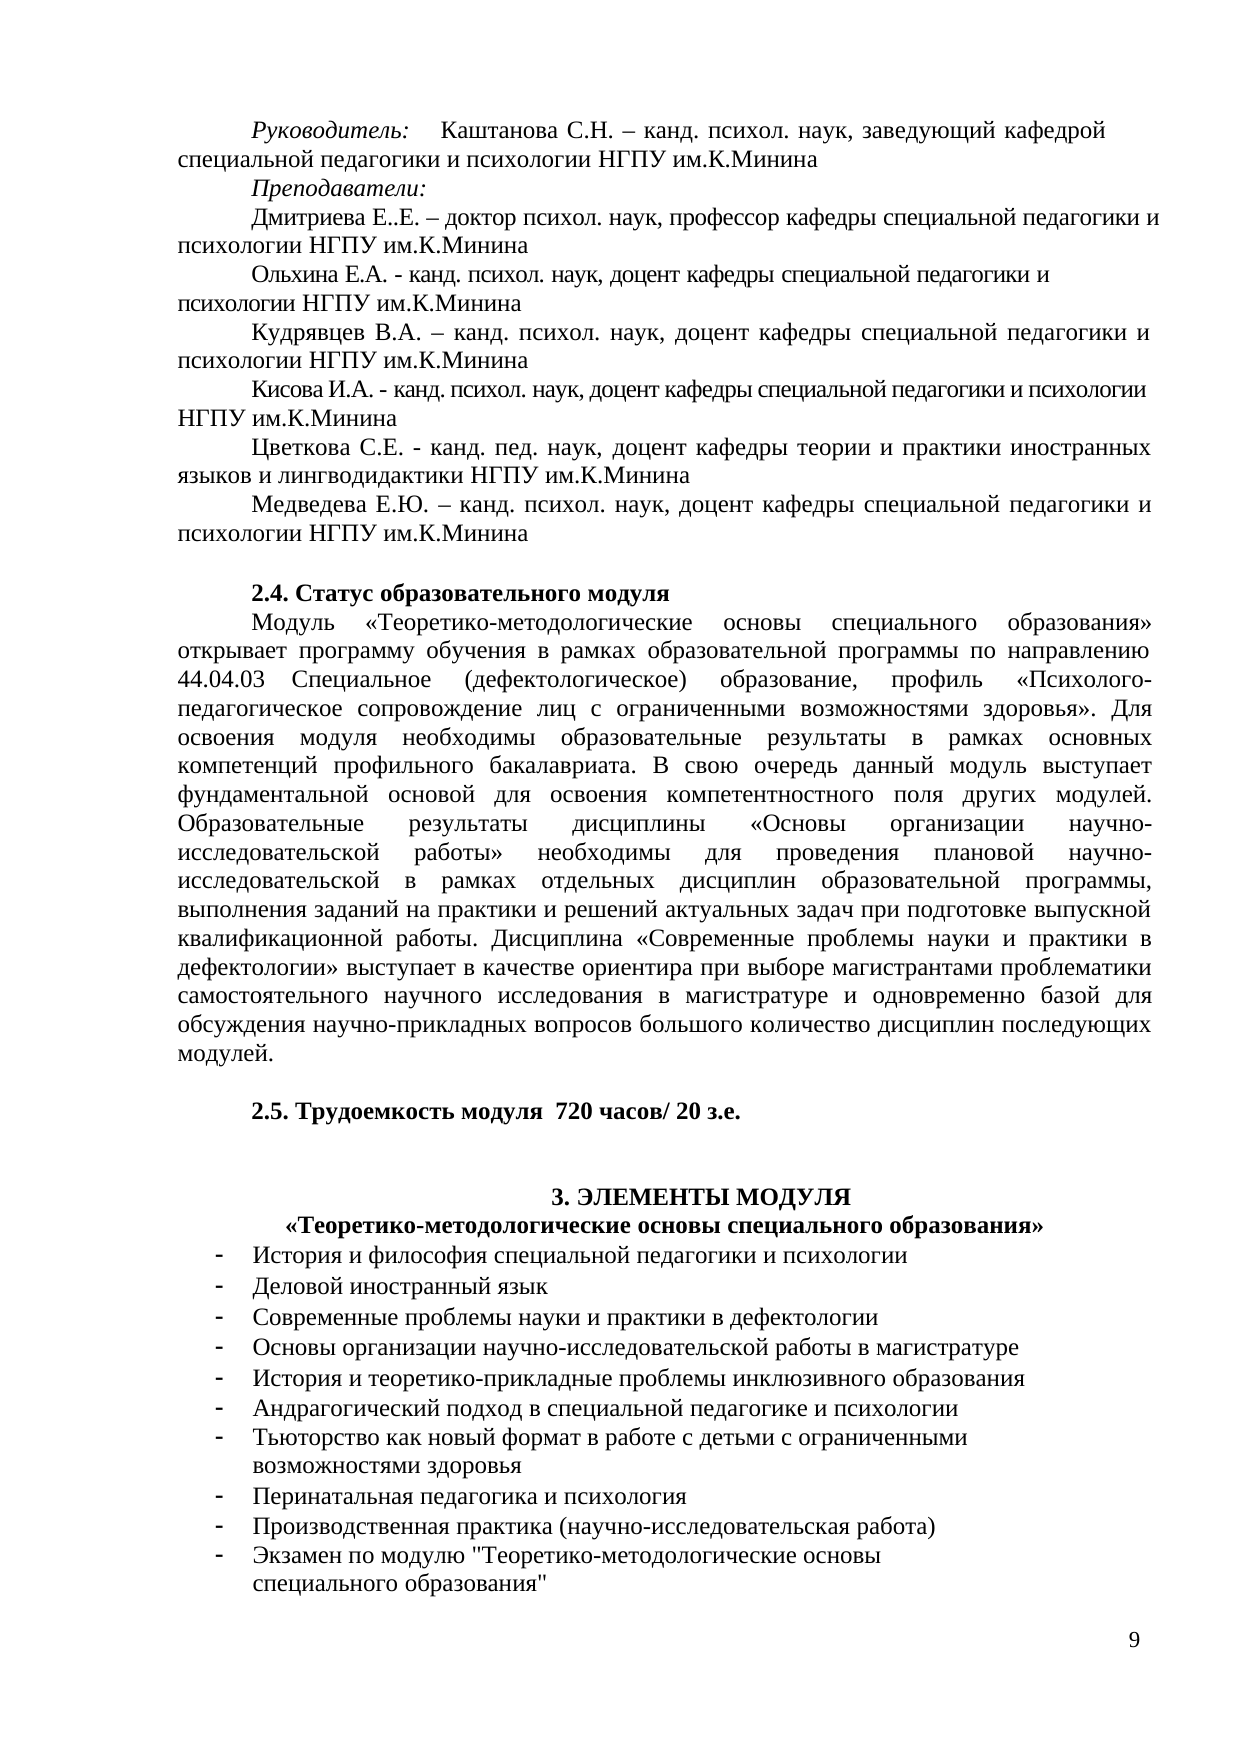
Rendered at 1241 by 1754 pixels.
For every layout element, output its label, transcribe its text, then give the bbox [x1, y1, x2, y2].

list Деловой иностранный язык [215, 1270, 1176, 1301]
text Медведева Е.Ю. – канд. психол. наук, доцент кафедры специальной педагогики и психологии НГПУ им.К.Минина [177, 489, 1153, 547]
text Кисова И.А. - канд. психол. наук, доцент кафедры специальной педагогики и психологии НГПУ им.К.Минина [177, 374, 1152, 432]
list Перинатальная педагогика и психология [215, 1480, 1176, 1510]
list Производственная практика (научно-исследовательская работа) [215, 1510, 1176, 1541]
text Дмитриева Е..Е. – доктор психол. наук, профессор кафедры специальной педагогики и психологии НГПУ им.К.Минина [177, 202, 1176, 259]
list Специальное (дефектологическое) образование, профиль «Психолого- педагогическое сопровождение лиц с ограниченными возможностями здоровья». Для освоения модуля необходимы образовательные результаты в рамках основных компетенций профильного бакалавриата. В свою очередь данный модуль выступает фундаментальной основой для освоения компетентностного поля других модулей. Образовательные результаты дисциплины «Основы организации научно- исследовательской работы» необходимы для проведения плановой научно- исследовательской в рамках отдельных дисциплин образовательной программы, выполнения заданий на практики и решений актуальных задач при подготовке выпускной квалификационной работы. Дисциплина «Современные проблемы науки и практики в дефектологии» выступает в качестве ориентира при выборе магистрантами проблематики самостоятельного научного исследования в магистратуре и одновременно базой для обсуждения научно-прикладных вопросов большого количество дисциплин последующих модулей. [177, 664, 1152, 1067]
list Андрагогический подход в специальной педагогике и психологии [215, 1392, 1176, 1423]
subtitle Статус образовательного модуля [251, 578, 1176, 607]
list Тьюторство как новый формат в работе с детьми с ограниченными возможностями здоровья [215, 1423, 1143, 1479]
text Руководитель: Каштанова С.Н. – канд. психол. наук, заведующий кафедрой специальной педагогики и психологии НГПУ им.К.Минина [177, 115, 1152, 173]
text Кудрявцев В.А. – канд. психол. наук, доцент кафедры специальной педагогики и психологии НГПУ им.К.Минина [177, 317, 1176, 374]
list Основы организации научно-исследовательской работы в магистратуре [215, 1331, 1176, 1362]
list История и философия специальной педагогики и психологии [215, 1240, 1176, 1270]
list Современные проблемы науки и практики в дефектологии [215, 1301, 1176, 1331]
list ЭЛЕМЕНТЫ МОДУЛЯ [551, 1182, 1176, 1211]
text Ольхина Е.А. - канд. психол. наук, доцент кафедры специальной педагогики и психологии НГПУ им.К.Минина [177, 259, 1152, 317]
list Экзамен по модулю "Теоретико-методологические основы специального образования" [215, 1541, 1033, 1597]
text Преподаватели: [251, 173, 1176, 201]
text Модуль «Теоретико-методологические основы специального образования» открывает программу обучения в рамках образовательной программы по направлению [177, 607, 1152, 664]
subtitle «Теоретико-методологические основы специального образования» [285, 1211, 1176, 1240]
text Цветкова С.Е. - канд. пед. наук, доцент кафедры теории и практики иностранных языков и лингводидактики НГПУ им.К.Минина [177, 432, 1152, 489]
subtitle Трудоемкость модуля 720 часов/ 20 з.е. [251, 1096, 1176, 1125]
list История и теоретико-прикладные проблемы инклюзивного образования [215, 1362, 1176, 1392]
